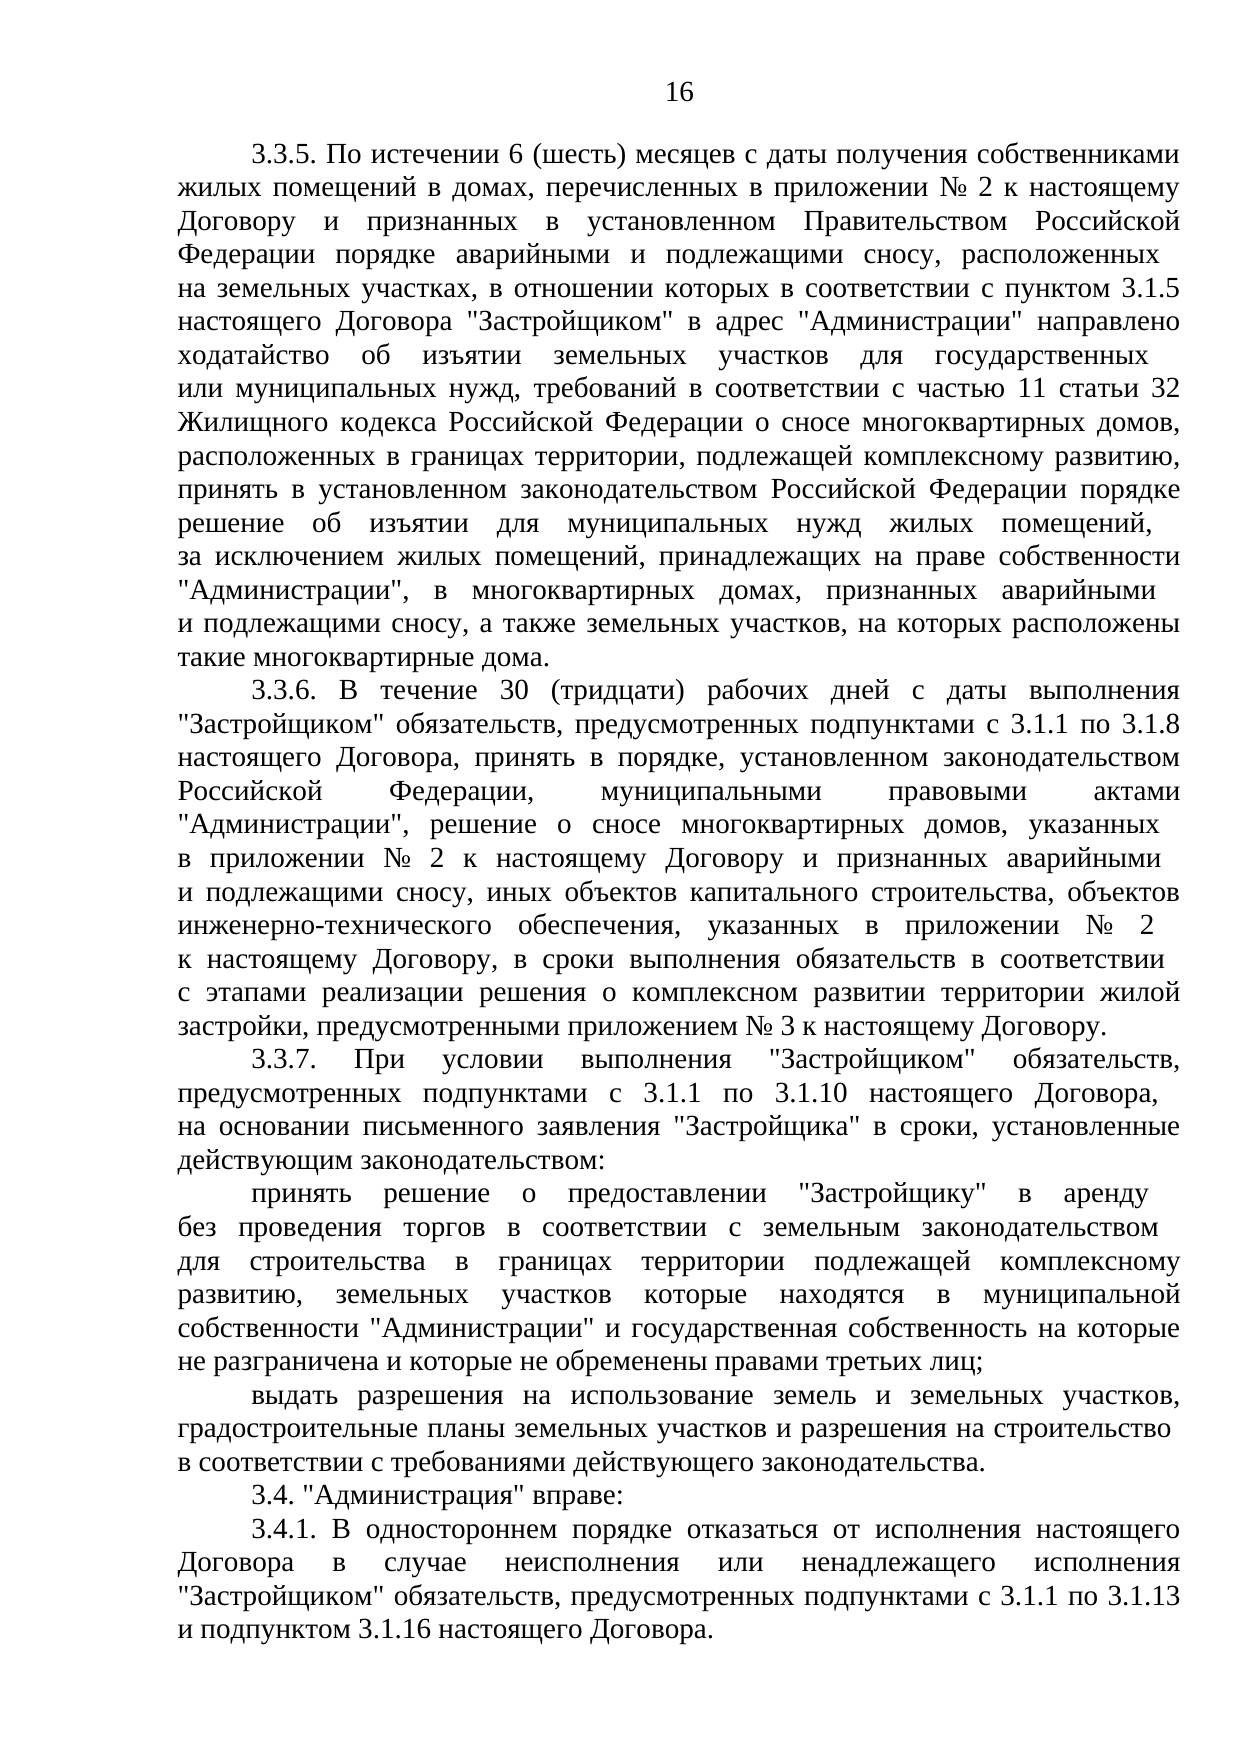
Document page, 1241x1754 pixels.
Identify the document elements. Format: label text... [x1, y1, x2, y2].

text 3.4. "Администрация" вправе: [251, 1477, 1181, 1511]
text выдать разрешения на использование земель и земельных участков, градостроительные планы земельных участков и разрешения на строительство в соответствии с требованиями действующего законодательства. [177, 1377, 1181, 1477]
text 3.3.6. В течение 30 (тридцати) рабочих дней с даты выполнения "Застройщиком" обязательств, предусмотренных подпунктами с 3.1.1 по 3.1.8 настоящего Договора, принять в порядке, установленном законодательством Российской Федерации, муниципальными правовыми актами "Администрации", решение о сносе многоквартирных домов, указанных в приложении № 2 к настоящему Договору и признанных аварийными и подлежащими сносу, иных объектов капитального строительства, объектов инженерно-технического обеспечения, указанных в приложении № 2 к настоящему Договору, в сроки выполнения обязательств в соответствии с этапами реализации решения о комплексном развитии территории жилой застройки, предусмотренными приложением № 3 к настоящему Договору. [177, 672, 1181, 1041]
text 3.4.1. В одностороннем порядке отказаться от исполнения настоящего Договора в случае неисполнения или ненадлежащего исполнения "Застройщиком" обязательств, предусмотренных подпунктами с 3.1.1 по 3.1.13 и подпунктом 3.1.16 настоящего Договора. [177, 1511, 1181, 1645]
text принять решение о предоставлении "Застройщику" в аренду без проведения торгов в соответствии с земельным законодательством для строительства в границах территории подлежащей комплексному развитию, земельных участков которые находятся в муниципальной собственности "Администрации" и государственная собственность на которые не разграничена и которые не обременены правами третьих лиц; [177, 1176, 1181, 1377]
text 3.3.7. При условии выполнения "Застройщиком" обязательств, предусмотренных подпунктами с 3.1.1 по 3.1.10 настоящего Договора, на основании письменного заявления "Застройщика" в сроки, установленные действующим законодательством: [177, 1041, 1181, 1176]
text 3.3.5. По истечении 6 (шесть) месяцев с даты получения собственниками жилых помещений в домах, перечисленных в приложении № 2 к настоящему Договору и признанных в установленном Правительством Российской Федерации порядке аварийными и подлежащими сносу, расположенных на земельных участках, в отношении которых в соответствии с пунктом 3.1.5 настоящего Договора "Застройщиком" в адрес "Администрации" направлено ходатайство об изъятии земельных участков для государственных или муниципальных нужд, требований в соответствии с частью 11 статьи 32 Жилищного кодекса Российской Федерации о сносе многоквартирных домов, расположенных в границах территории, подлежащей комплексному развитию, принять в установленном законодательством Российской Федерации порядке решение об изъятии для муниципальных нужд жилых помещений, за исключением жилых помещений, принадлежащих на праве собственности "Администрации", в многоквартирных домах, признанных аварийными и подлежащими сносу, а также земельных участков, на которых расположены такие многоквартирные дома. [177, 136, 1181, 672]
